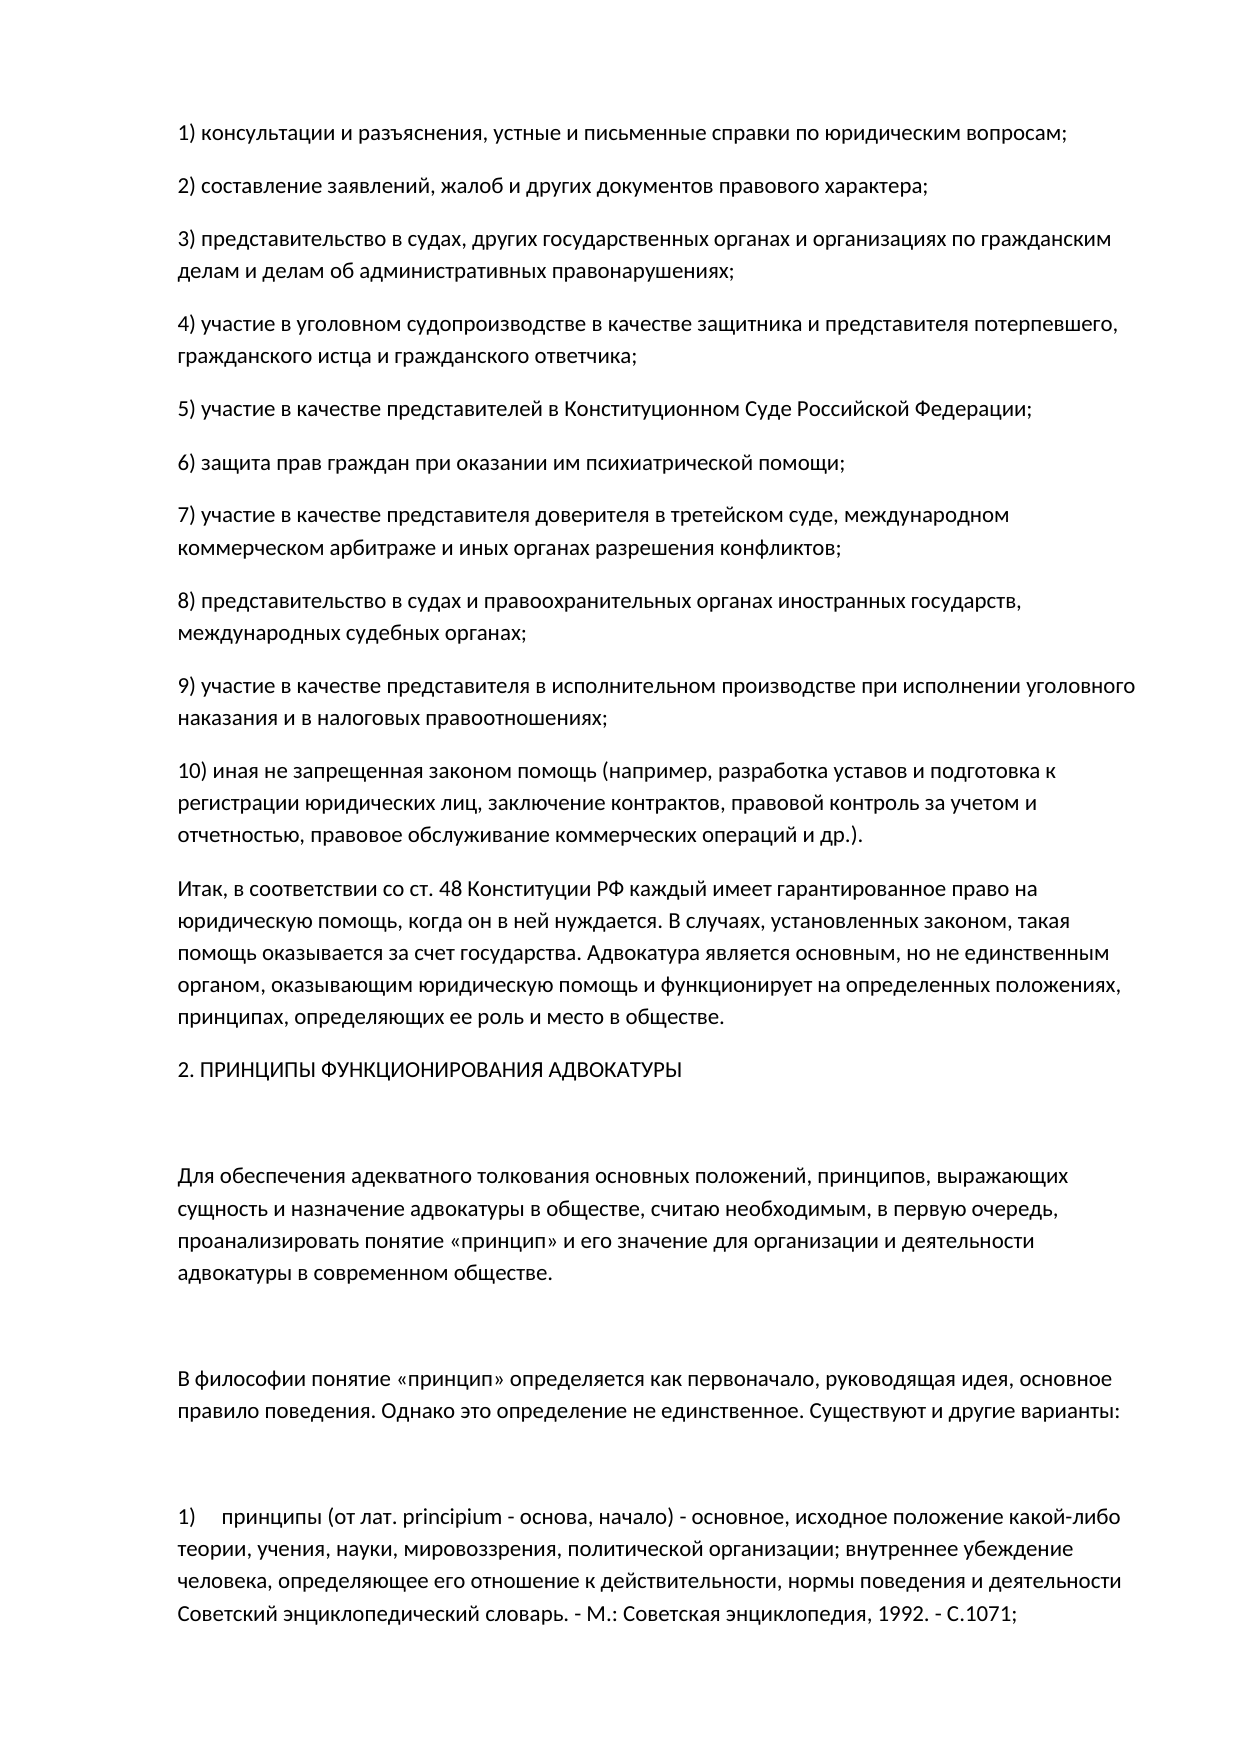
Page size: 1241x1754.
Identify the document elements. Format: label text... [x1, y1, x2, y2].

text 7) участие в качестве представителя доверителя в третейском суде, международном коммерческом арбитраже и иных органах разрешения конфликтов; [177, 501, 1152, 561]
text Для обеспечения адекватного толкования основных положений, принципов, выражающих сущность и назначение адвокатуры в обществе, считаю необходимым, в первую очередь, проанализировать понятие «принцип» и его значение для организации и деятельности адвокатуры в современном обществе. [177, 1161, 1152, 1286]
text 1) принципы (от лат. principium - основа, начало) - основное, исходное положение какой-либо теории, учения, науки, мировоззрения, политической организации; внутреннее убеждение человека, определяющее его отношение к действительности, нормы поведения и деятельности Советский энциклопедический словарь. - М.: Советская энциклопедия, 1992. - С.1071; [177, 1502, 1152, 1627]
text 5) участие в качестве представителей в Конституционном Суде Российской Федерации; [177, 394, 1152, 423]
text 1) консультации и разъяснения, устные и письменные справки по юридическим вопросам; [177, 118, 1152, 146]
text 2. ПРИНЦИПЫ ФУНКЦИОНИРОВАНИЯ АДВОКАТУРЫ [177, 1055, 1152, 1083]
text 4) участие в уголовном судопроизводстве в качестве защитника и представителя потерпевшего, гражданского истца и гражданского ответчика; [177, 309, 1152, 369]
text 2) составление заявлений, жалоб и других документов правового характера; [177, 171, 1152, 199]
text 8) представительство в судах и правоохранительных органах иностранных государств, международных судебных органах; [177, 586, 1152, 646]
text В философии понятие «принцип» определяется как первоначало, руководящая идея, основное правило поведения. Однако это определение не единственное. Существуют и другие варианты: [177, 1364, 1152, 1424]
text 6) защита прав граждан при оказании им психиатрической помощи; [177, 448, 1152, 476]
text 3) представительство в судах, других государственных органах и организациях по гражданским делам и делам об административных правонарушениях; [177, 224, 1152, 284]
text 9) участие в качестве представителя в исполнительном производстве при исполнении уголовного наказания и в налоговых правоотношениях; [177, 671, 1152, 731]
text Итак, в соответствии со ст. 48 Конституции РФ каждый имеет гарантированное право на юридическую помощь, когда он в ней нуждается. В случаях, установленных законом, такая помощь оказывается за счет государства. Адвокатура является основным, но не единственным органом, оказывающим юридическую помощь и функционирует на определенных положениях, принципах, определяющих ее роль и место в обществе. [177, 874, 1152, 1030]
text 10) иная не запрещенная законом помощь (например, разработка уставов и подготовка к регистрации юридических лиц, заключение контрактов, правовой контроль за учетом и отчетностью, правовое обслуживание коммерческих операций и др.). [177, 756, 1152, 849]
